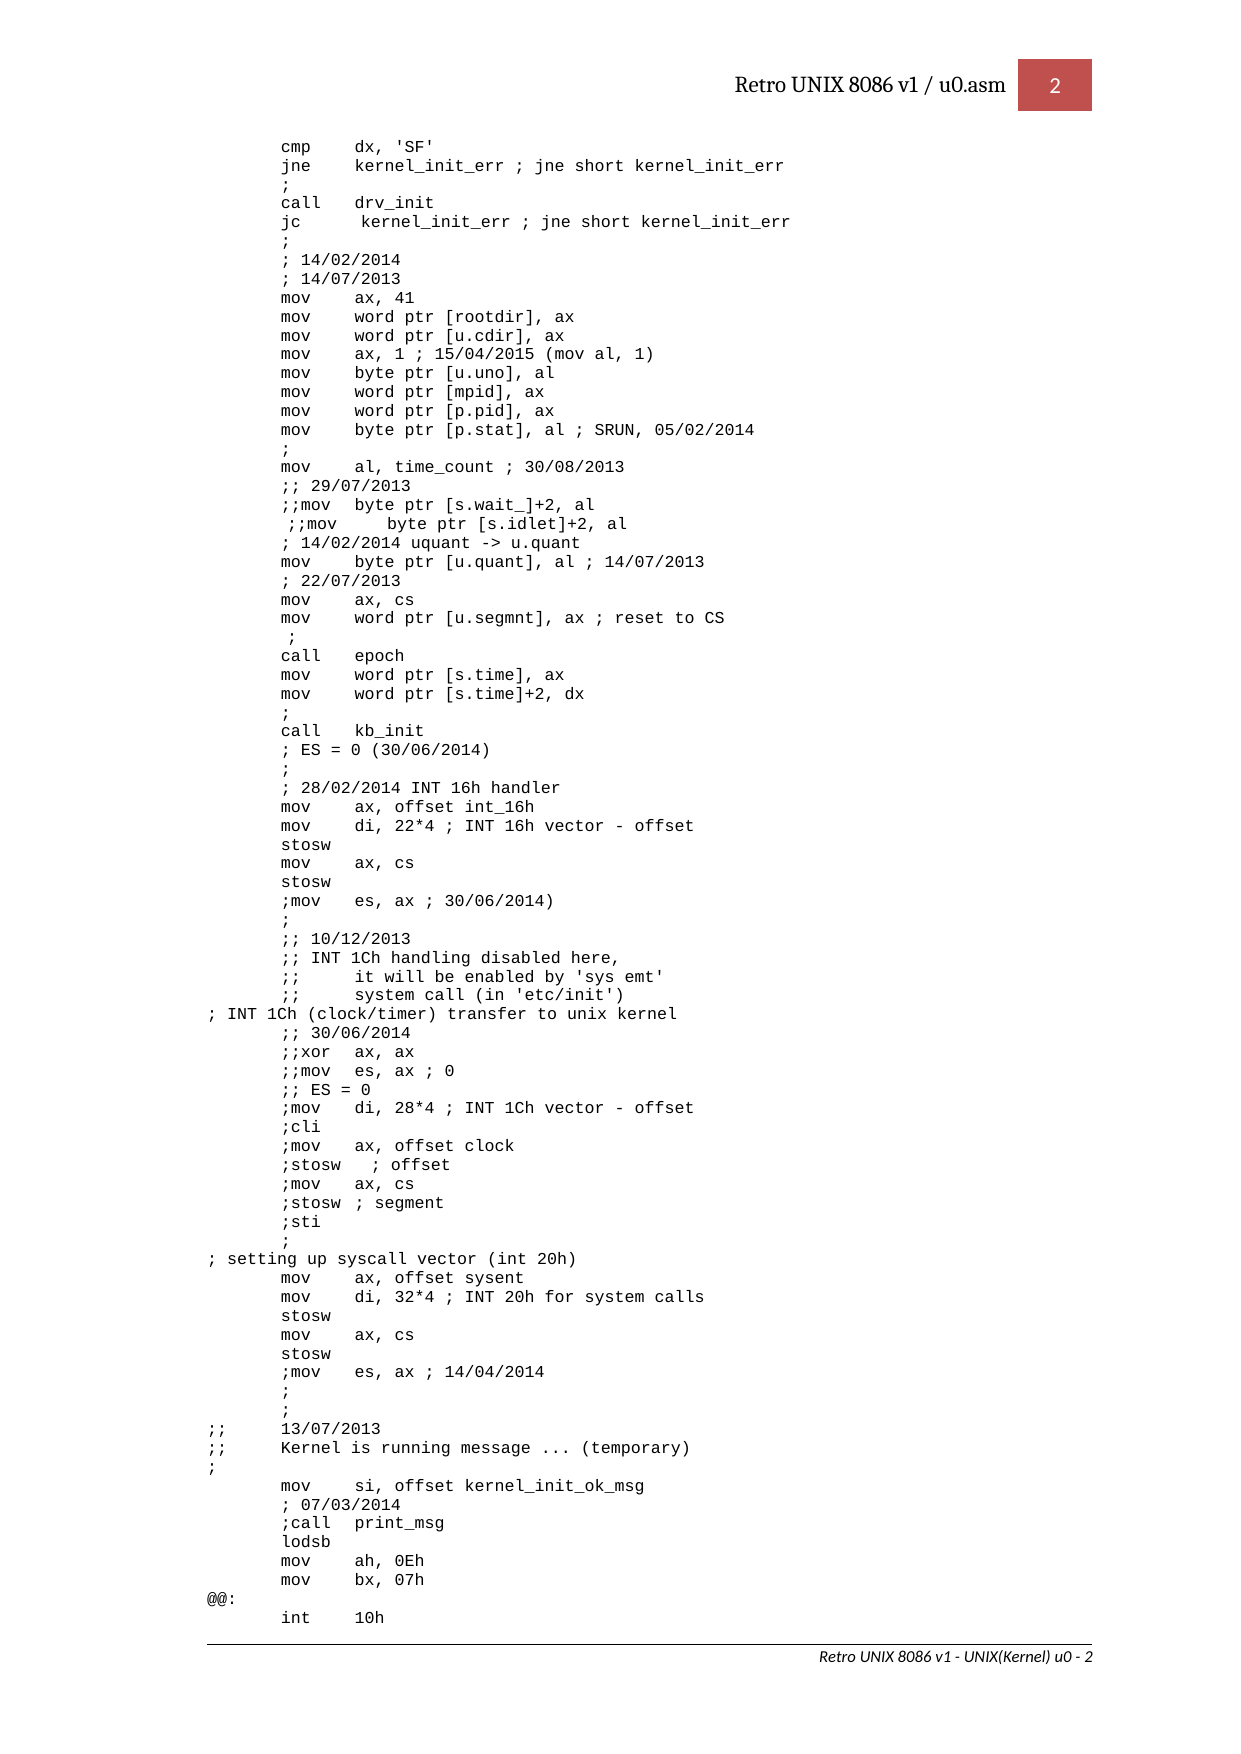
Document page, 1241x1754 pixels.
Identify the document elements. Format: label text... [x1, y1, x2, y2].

text mov ax, cs [207, 1326, 1092, 1345]
text ;mov di, 28*4 ; INT 1Ch vector - offset [207, 1100, 1092, 1119]
text ;; INT 1Ch handling disabled here, [207, 949, 1092, 968]
text ; 28/02/2014 INT 16h handler [207, 779, 1092, 798]
text @@: [207, 1590, 1092, 1609]
text ; [207, 629, 1092, 648]
text call kb_init [207, 723, 1092, 742]
text mov al, time_count ; 30/08/2013 [207, 459, 1092, 478]
text call drv_init [207, 195, 1092, 214]
text int 10h [207, 1609, 1092, 1628]
text mov di, 32*4 ; INT 20h for system calls [207, 1289, 1092, 1307]
text mov ax, cs [207, 855, 1092, 874]
text ; [207, 704, 1092, 723]
text mov ax, 1 ; 15/04/2015 (mov al, 1) [207, 346, 1092, 365]
text ;mov es, ax ; 14/04/2014 [207, 1364, 1092, 1383]
text mov ax, offset sysent [207, 1270, 1092, 1289]
text ;; 30/06/2014 [207, 1025, 1092, 1043]
text ; INT 1Ch (clock/timer) transfer to unix kernel [207, 1006, 1092, 1025]
text ;;mov byte ptr [s.idlet]+2, al [207, 516, 1092, 534]
text ; 14/02/2014 uquant -> u.quant [207, 534, 1092, 553]
text mov word ptr [s.time], ax [207, 666, 1092, 685]
text mov di, 22*4 ; INT 16h vector - offset [207, 817, 1092, 836]
text mov ah, 0Eh [207, 1553, 1092, 1571]
text ; [207, 1232, 1092, 1251]
text cmp dx, 'SF' [207, 138, 1092, 157]
text ;cli [207, 1119, 1092, 1138]
text ; [207, 176, 1092, 195]
text ; [207, 1402, 1092, 1421]
text ;sti [207, 1213, 1092, 1232]
text ;;mov byte ptr [s.wait_]+2, al [207, 497, 1092, 516]
text ;stosw ; segment [207, 1194, 1092, 1213]
text ;; 13/07/2013 [207, 1421, 1092, 1439]
text stosw [207, 1307, 1092, 1326]
text ; 07/03/2014 [207, 1496, 1092, 1515]
text ;; system call (in 'etc/init') [207, 987, 1092, 1006]
text mov ax, offset int_16h [207, 798, 1092, 817]
text ;; it will be enabled by 'sys emt' [207, 968, 1092, 987]
text stosw [207, 874, 1092, 893]
text mov byte ptr [p.stat], al ; SRUN, 05/02/2014 [207, 421, 1092, 440]
text mov word ptr [p.pid], ax [207, 402, 1092, 421]
text ;mov ax, offset clock [207, 1138, 1092, 1157]
text ;;mov es, ax ; 0 [207, 1062, 1092, 1081]
text ; [207, 912, 1092, 930]
text lodsb [207, 1534, 1092, 1553]
text ;call print_msg [207, 1515, 1092, 1534]
text ; 14/02/2014 [207, 252, 1092, 271]
text ; ES = 0 (30/06/2014) [207, 742, 1092, 761]
text mov byte ptr [u.uno], al [207, 365, 1092, 384]
text ;stosw ; offset [207, 1157, 1092, 1176]
text ; [207, 233, 1092, 252]
text ; 14/07/2013 [207, 271, 1092, 289]
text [207, 157, 1092, 176]
text ; [207, 761, 1092, 779]
text ;mov es, ax ; 30/06/2014) [207, 893, 1092, 912]
text ;; Kernel is running message ... (temporary) [207, 1439, 1092, 1458]
text mov word ptr [mpid], ax [207, 384, 1092, 402]
text jc kernel_init_err ; jne short kernel_init_err [207, 214, 1092, 233]
text call epoch [207, 648, 1092, 666]
text ; [207, 440, 1092, 459]
text mov si, offset kernel_init_ok_msg [207, 1477, 1092, 1496]
text mov ax, 41 [207, 289, 1092, 308]
text mov bx, 07h [207, 1571, 1092, 1590]
text ;;xor ax, ax [207, 1043, 1092, 1062]
text mov ax, cs [207, 591, 1092, 610]
text ;; 29/07/2013 [207, 478, 1092, 497]
text ; setting up syscall vector (int 20h) [207, 1251, 1092, 1270]
text ; [207, 1458, 1092, 1477]
text mov word ptr [rootdir], ax [207, 308, 1092, 327]
text ; [207, 1383, 1092, 1402]
text ;; 10/12/2013 [207, 930, 1092, 949]
text mov word ptr [u.segmnt], ax ; reset to CS [207, 610, 1092, 629]
text ; 22/07/2013 [207, 572, 1092, 591]
text stosw [207, 1345, 1092, 1364]
text mov word ptr [s.time]+2, dx [207, 685, 1092, 704]
text stosw [207, 836, 1092, 855]
text mov byte ptr [u.quant], al ; 14/07/2013 [207, 553, 1092, 572]
text ;mov ax, cs [207, 1176, 1092, 1194]
text mov word ptr [u.cdir], ax [207, 327, 1092, 346]
text ;; ES = 0 [207, 1081, 1092, 1100]
